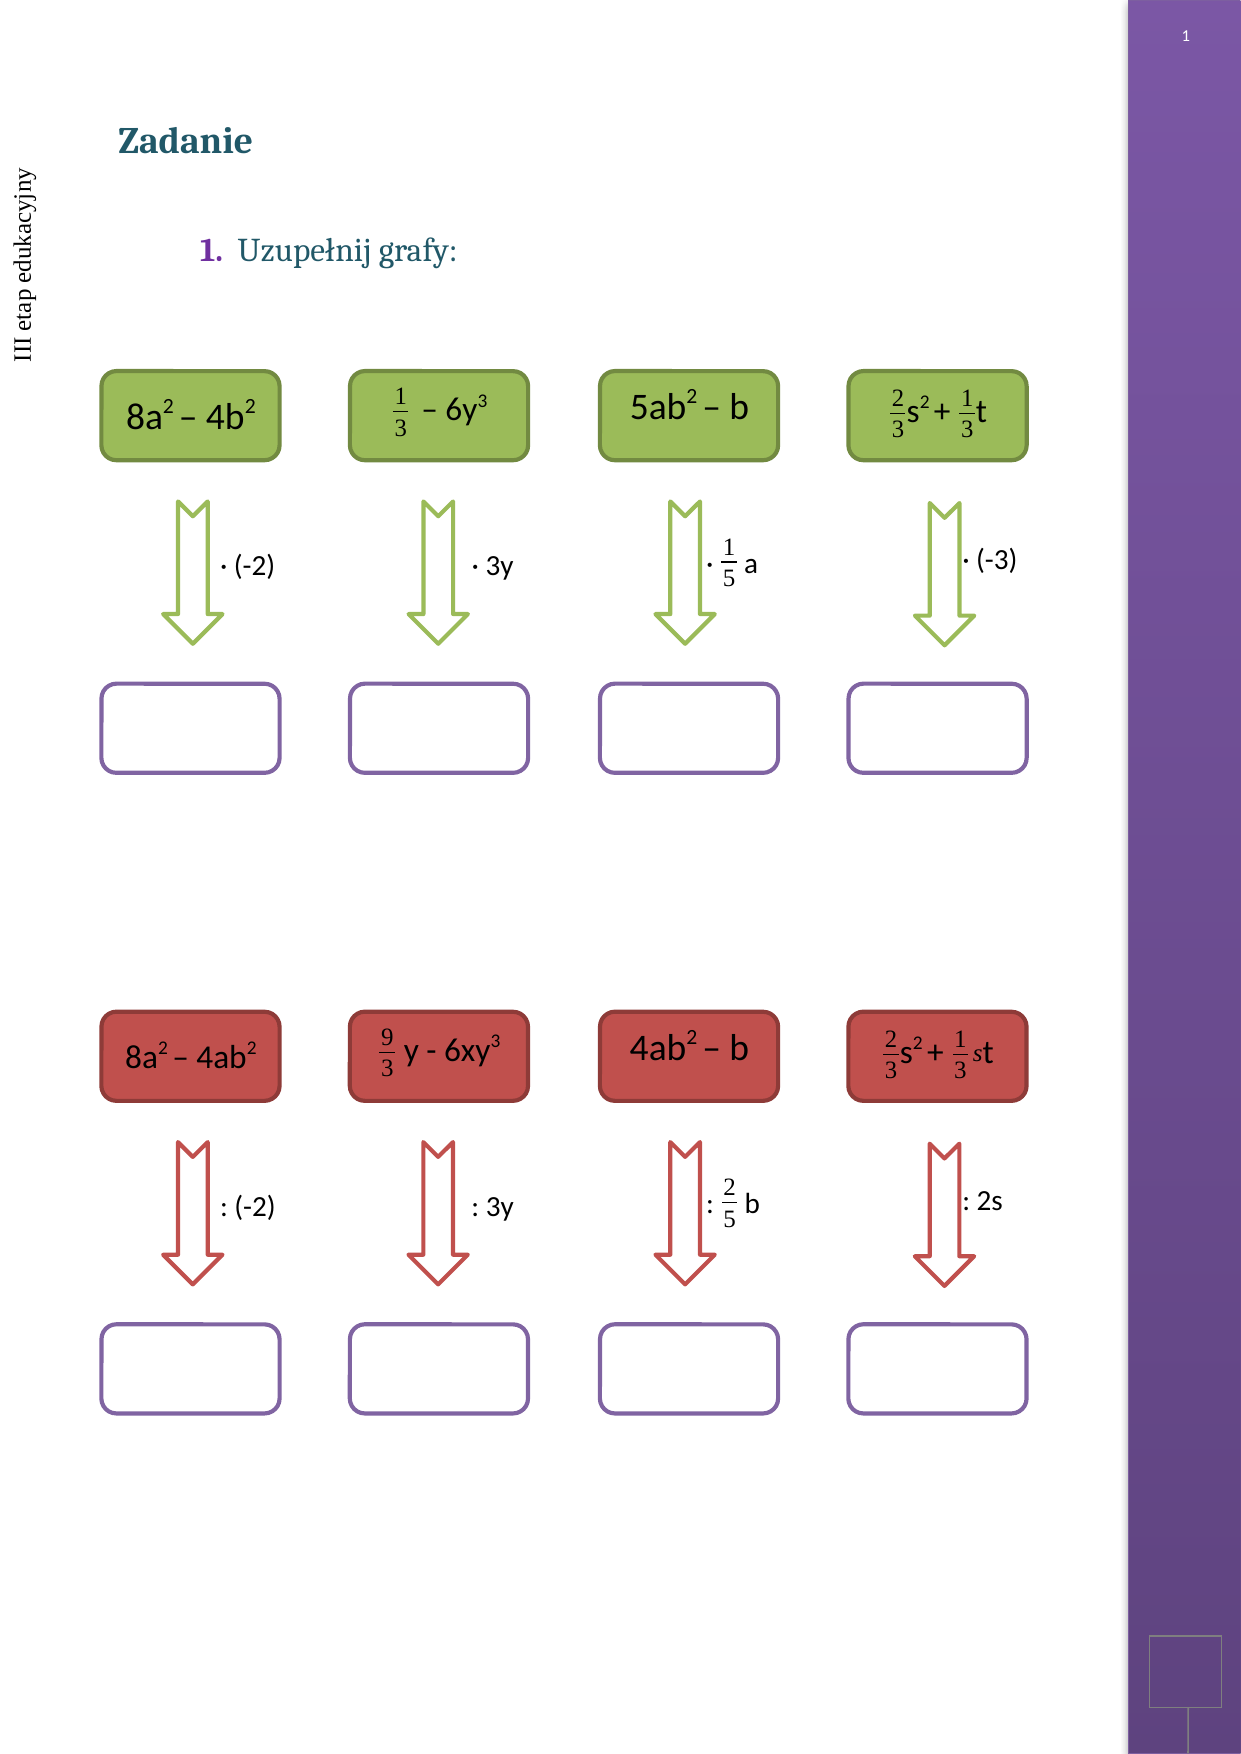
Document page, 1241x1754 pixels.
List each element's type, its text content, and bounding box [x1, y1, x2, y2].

title Uzupełnij grafy: [200, 231, 1122, 269]
title Zadanie [118, 120, 1122, 163]
